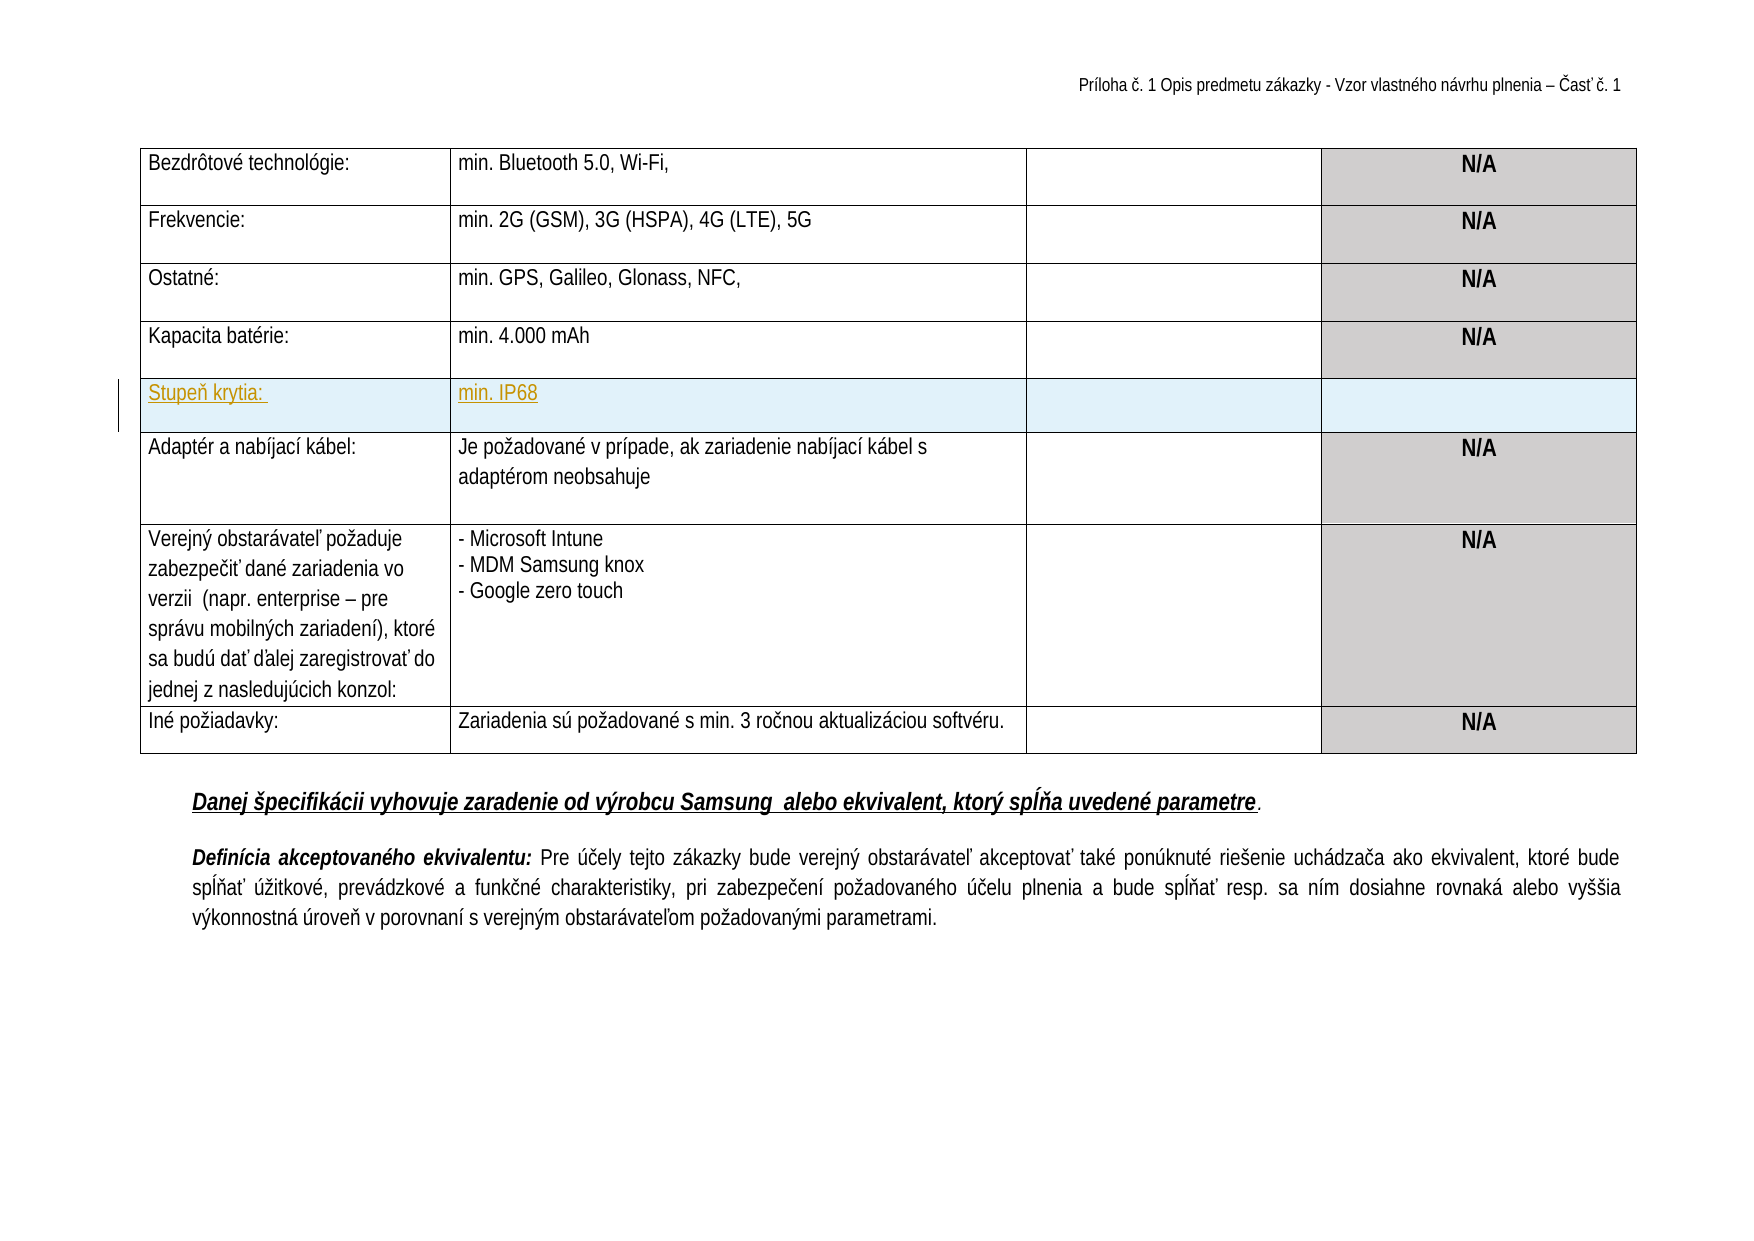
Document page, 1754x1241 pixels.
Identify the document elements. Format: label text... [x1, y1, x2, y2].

table_cell N/A [1322, 525, 1636, 706]
text Definícia akceptovaného ekvivalentu: Pre účely tejto zákazky bude verejný obstarávateľ akceptovať také ponúknuté riešenie uchádzača ako ekvivalent, ktoré bude spĺňať úžitkové, prevádzkové a funkčné charakteristiky, pri zabezpečení požadovaného účelu plnenia a bude spĺňať resp. sa ním dosiahne rovnaká alebo vyššia výkonnostná úroveň v porovnaní s verejným obstarávateľom požadovanými parametrami. [192, 843, 1621, 930]
table_cell Frekvencie: [141, 206, 450, 263]
table_cell Ostatné: [141, 264, 450, 321]
table_cell - Microsoft Intune - MDM Samsung knox - Google zero touch [451, 525, 1026, 706]
table_cell N/A [1322, 206, 1636, 263]
table_cell Iné požiadavky: [141, 707, 450, 753]
table_cell N/A [1322, 707, 1636, 753]
table_cell Bezdrôtové technológie: [141, 149, 450, 205]
table_cell [1027, 525, 1321, 706]
table_cell [1027, 149, 1321, 205]
table_cell [1027, 206, 1321, 263]
table_cell min. GPS, Galileo, Glonass, NFC, [451, 264, 1026, 321]
table_cell min. 4.000 mAh [451, 322, 1026, 378]
table_cell Kapacita batérie: [141, 322, 450, 378]
table_cell [1027, 264, 1321, 321]
table_cell N/A [1322, 264, 1636, 321]
table_cell Zariadenia sú požadované s min. 3 ročnou aktualizáciou softvéru. [451, 707, 1026, 753]
table_cell N/A [1322, 433, 1636, 523]
table_cell min. Bluetooth 5.0, Wi-Fi, [451, 149, 1026, 205]
table_cell [1027, 322, 1321, 378]
table_cell Adaptér a nabíjací kábel: [141, 433, 450, 523]
text Danej špecifikácii vyhovuje zaradenie od výrobcu Samsung alebo ekvivalent, ktorý spĺňa uvedené parametre. [192, 787, 1621, 815]
table_cell Verejný obstarávateľ požaduje zabezpečiť dané zariadenia vo verzii (napr. enterprise – pre správu mobilných zariadení), ktoré sa budú dať ďalej zaregistrovať do jednej z nasledujúcich konzol: [141, 525, 450, 706]
table_cell min. 2G (GSM), 3G (HSPA), 4G (LTE), 5G [451, 206, 1026, 263]
table_cell [1027, 707, 1321, 753]
table_cell [1027, 433, 1321, 523]
table_cell N/A [1322, 322, 1636, 378]
table_cell N/A [1322, 149, 1636, 205]
table_cell Je požadované v prípade, ak zariadenie nabíjací kábel s adaptérom neobsahuje [451, 433, 1026, 523]
